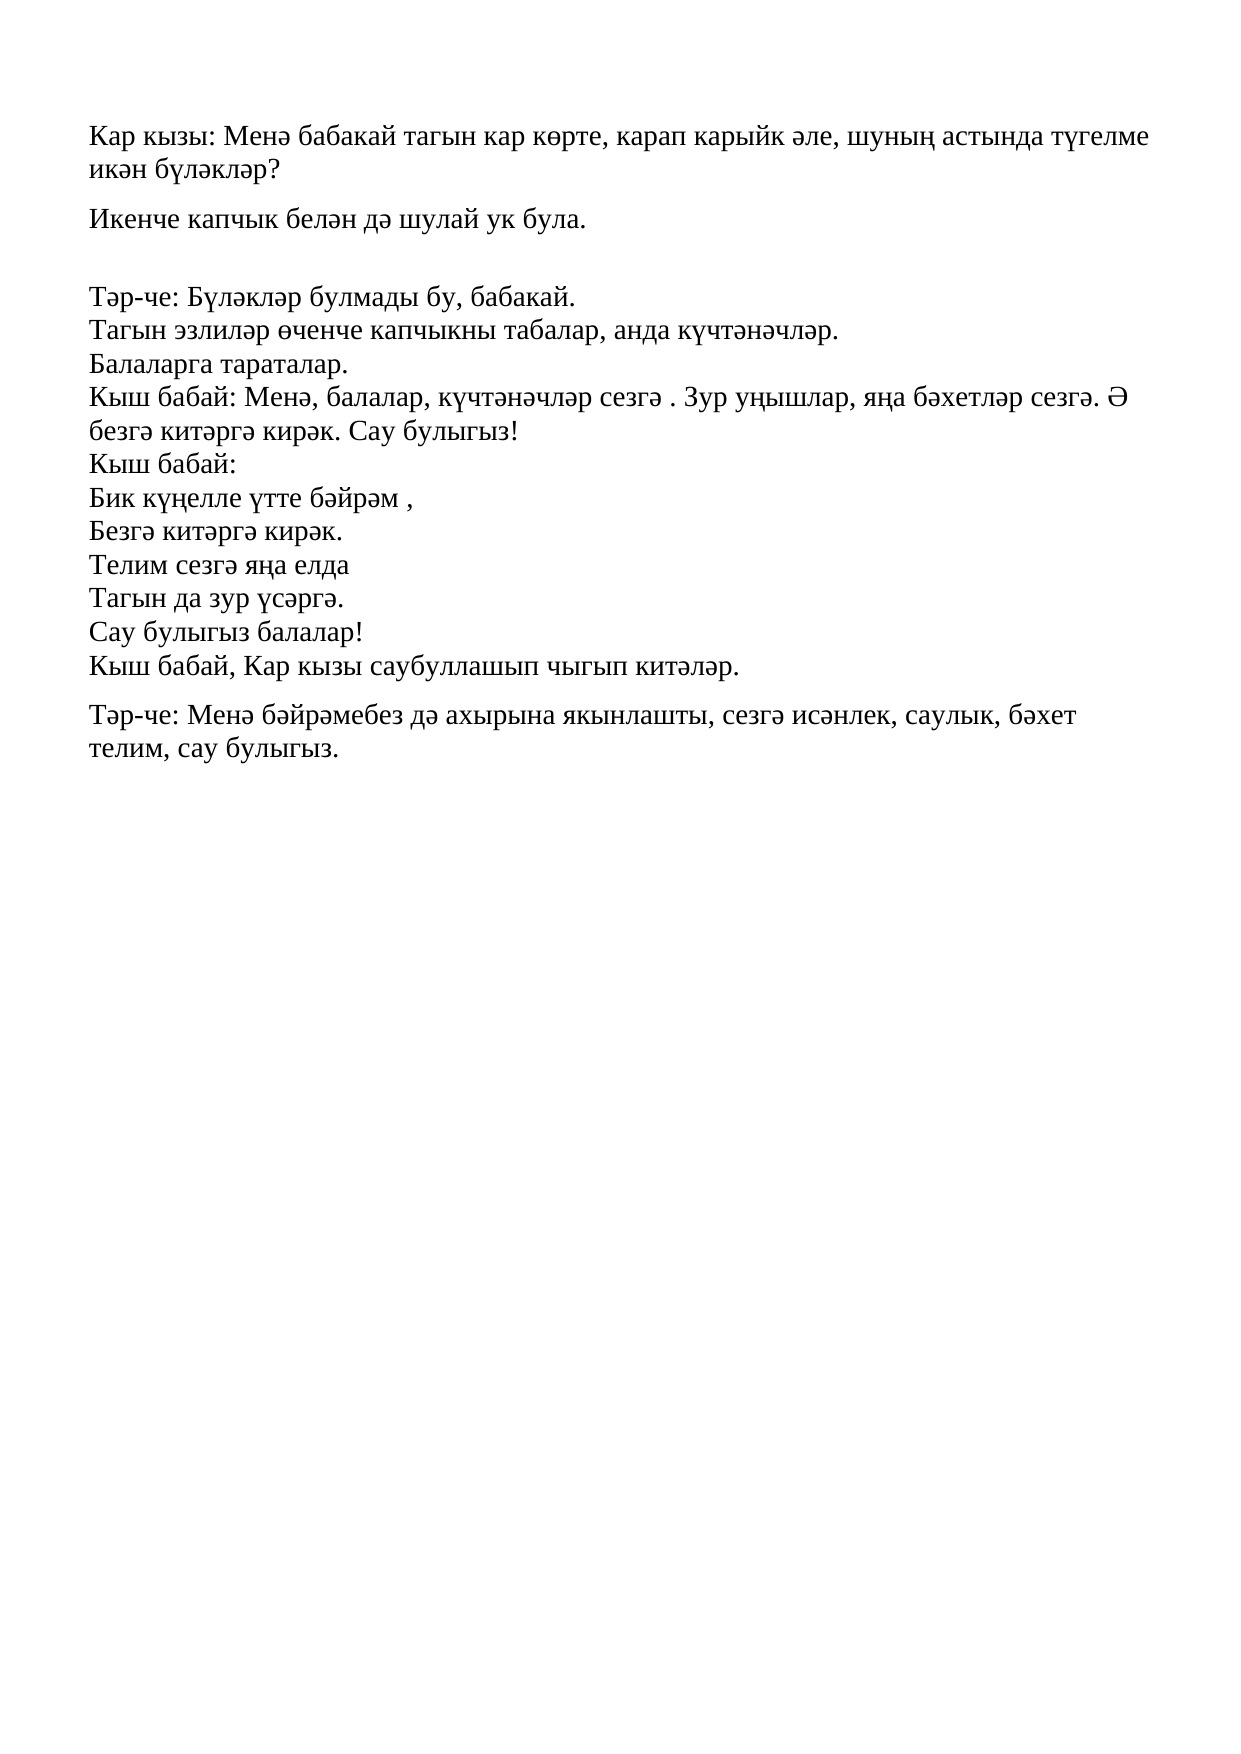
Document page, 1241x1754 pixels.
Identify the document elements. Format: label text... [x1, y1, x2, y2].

text Кар кызы: Менә бабакай тагын кар көрте, карап карыйк әле, шуның астында түгелме икән бүләкләр? [89, 118, 1152, 185]
text Икенче капчык белән дә шулай ук була. [89, 201, 1152, 263]
text Тәр-че: Бүләкләр булмады бу, бабакай. Тагын эзлиләр өченче капчыкны табалар, анда күчтәнәчләр. Балаларга тараталар. Кыш бабай: Менә, балалар, күчтәнәчләр сезгә . Зур уңышлар, яңа бәхетләр сезгә. Ә безгә китәргә кирәк. Сау булыгыз! Кыш бабай: Бик күңелле үтте бәйрәм , Безгә китәргә кирәк. Телим сезгә яңа елда Тагын да зур үсәргә. Сау булыгыз балалар! Кыш бабай, Кар кызы саубуллашып чыгып китәләр. [89, 279, 1152, 681]
text Тәр-че: Менә бәйрәмебез дә ахырына якынлашты, сезгә исәнлек, саулык, бәхет телим, сау булыгыз. [89, 697, 1152, 764]
